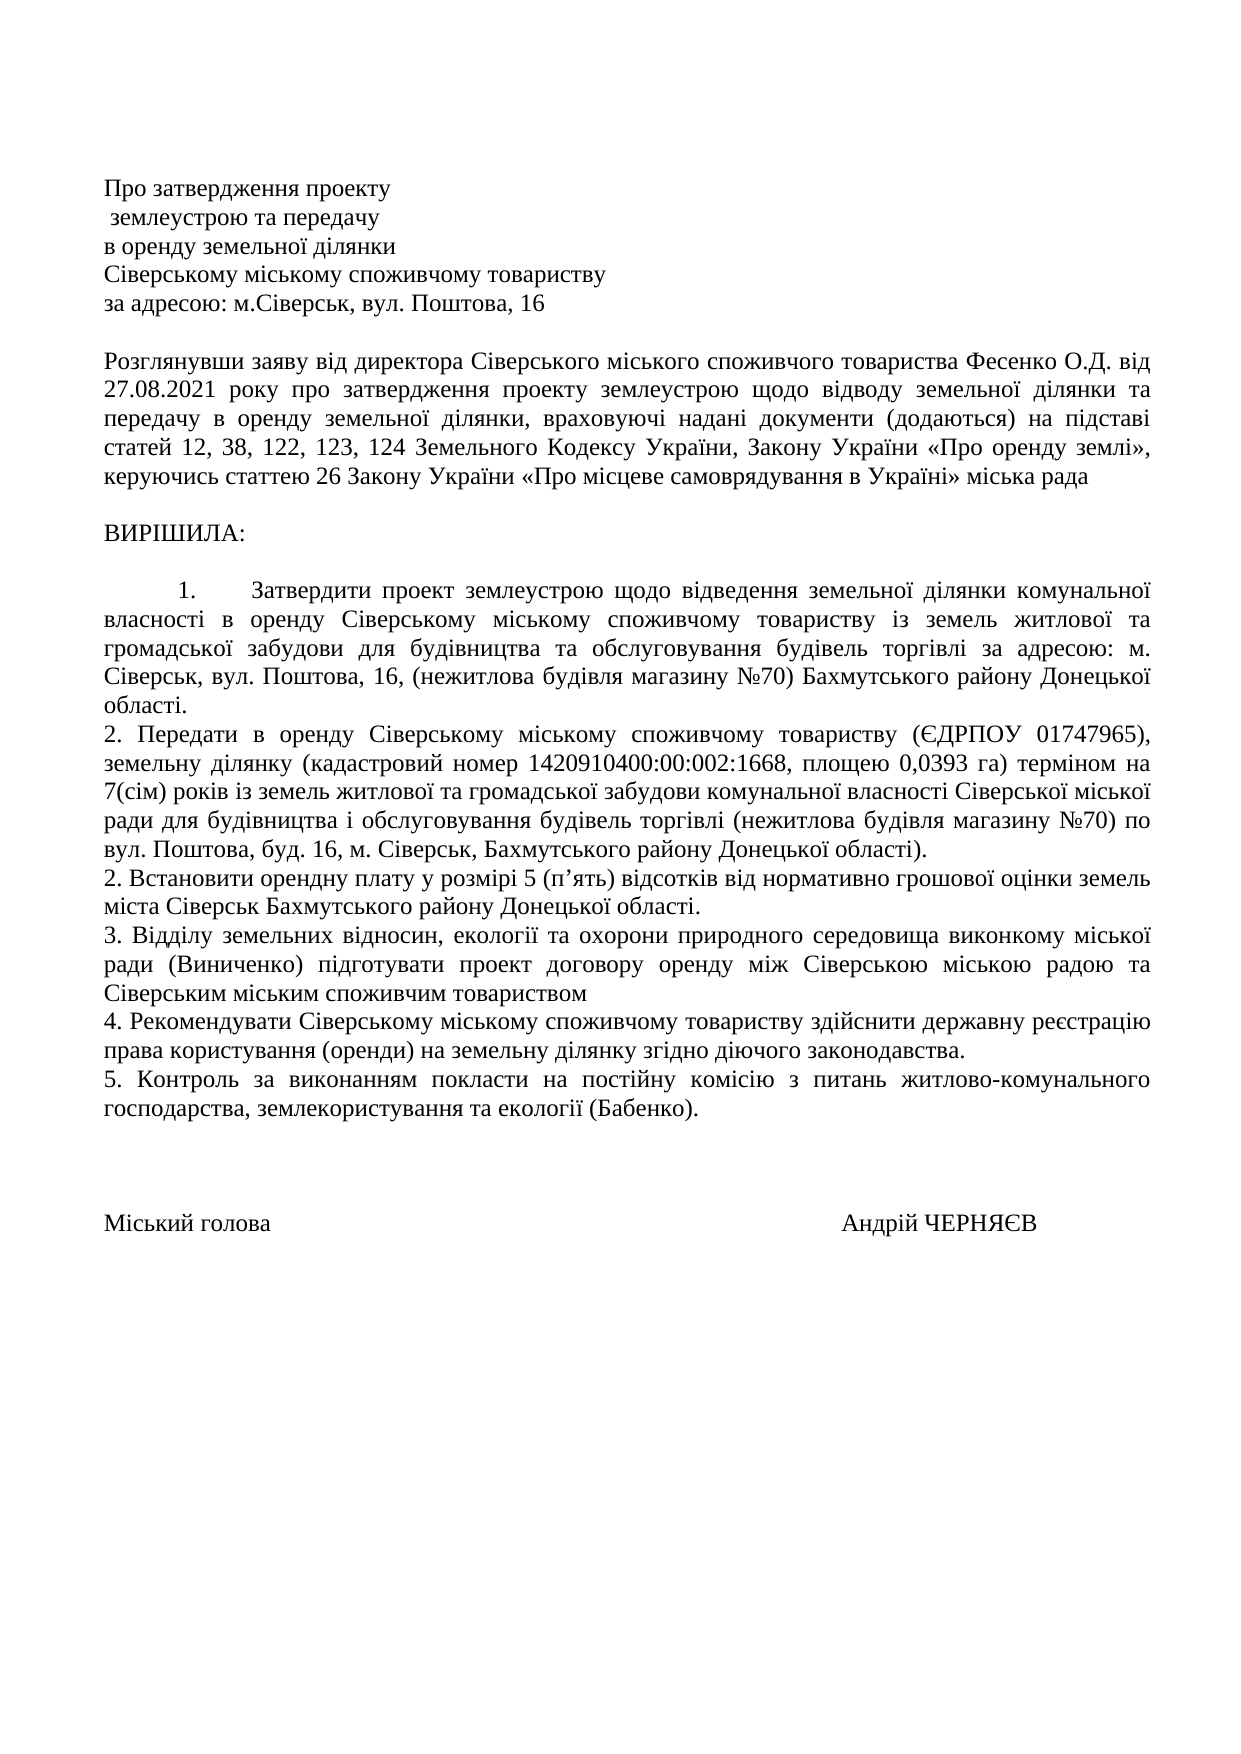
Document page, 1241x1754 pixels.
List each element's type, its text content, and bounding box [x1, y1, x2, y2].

text за адресою: м.Сіверськ, вул. Поштова, 16 [103, 288, 1152, 317]
text 3. Відділу земельних відносин, екології та охорони природного середовища виконкому міської ради (Виниченко) підготувати проект договору оренду між Сіверською міською радою та Сіверським міським споживчим товариством [103, 920, 1152, 1006]
text в оренду земельної ділянки [103, 231, 1152, 259]
text 5. Контроль за виконанням покласти на постійну комісію з питань житлово-комунального господарства, землекористування та екології (Бабенко). [103, 1064, 1152, 1121]
text ВИРІШИЛА: [103, 518, 1152, 547]
text Сіверському міському споживчому товариству [103, 259, 1152, 288]
text Про затвердження проекту [103, 173, 1152, 202]
text 4. Рекомендувати Сіверському міському споживчому товариству здійснити державну реєстрацію права користування (оренди) на земельну ділянку згідно діючого законодавства. [103, 1006, 1152, 1064]
text землеустрою та передачу [103, 202, 1152, 231]
text 2. Передати в оренду Сіверському міському споживчому товариству (ЄДРПОУ 01747965), земельну ділянку (кадастровий номер 1420910400:00:002:1668, площею 0,0393 га) терміном на 7(сім) років із земель житлової та громадської забудови комунальної власності Сіверської міської ради для будівництва і обслуговування будівель торгівлі (нежитлова будівля магазину №70) по вул. Поштова, буд. 16, м. Сіверськ, Бахмутського району Донецької області). [103, 719, 1152, 863]
text Розглянувши заяву від директора Сіверського міського споживчого товариства Фесенко О.Д. від 27.08.2021 року про затвердження проекту землеустрою щодо відводу земельної ділянки та передачу в оренду земельної ділянки, враховуючі надані документи (додаються) на підставі статей 12, 38, 122, 123, 124 Земельного Кодексу України, Закону України «Про оренду землі», керуючись статтею 26 Закону України «Про місцеве самоврядування в Україні» міська рада [103, 346, 1152, 489]
text 2. Встановити орендну плату у розмірі 5 (п’ять) відсотків від нормативно грошової оцінки земель міста Сіверськ Бахмутського району Донецької області. [103, 863, 1152, 920]
list Затвердити проект землеустрою щодо відведення земельної ділянки комунальної власності в оренду Сіверському міському споживчому товариству із земель житлової та громадської забудови для будівництва та обслуговування будівель торгівлі за адресою: м. Сіверськ, вул. Поштова, 16, (нежитлова будівля магазину №70) Бахмутського району Донецької області. [103, 575, 1152, 719]
text Міський голова Андрій ЧЕРНЯЄВ [103, 1208, 1152, 1236]
